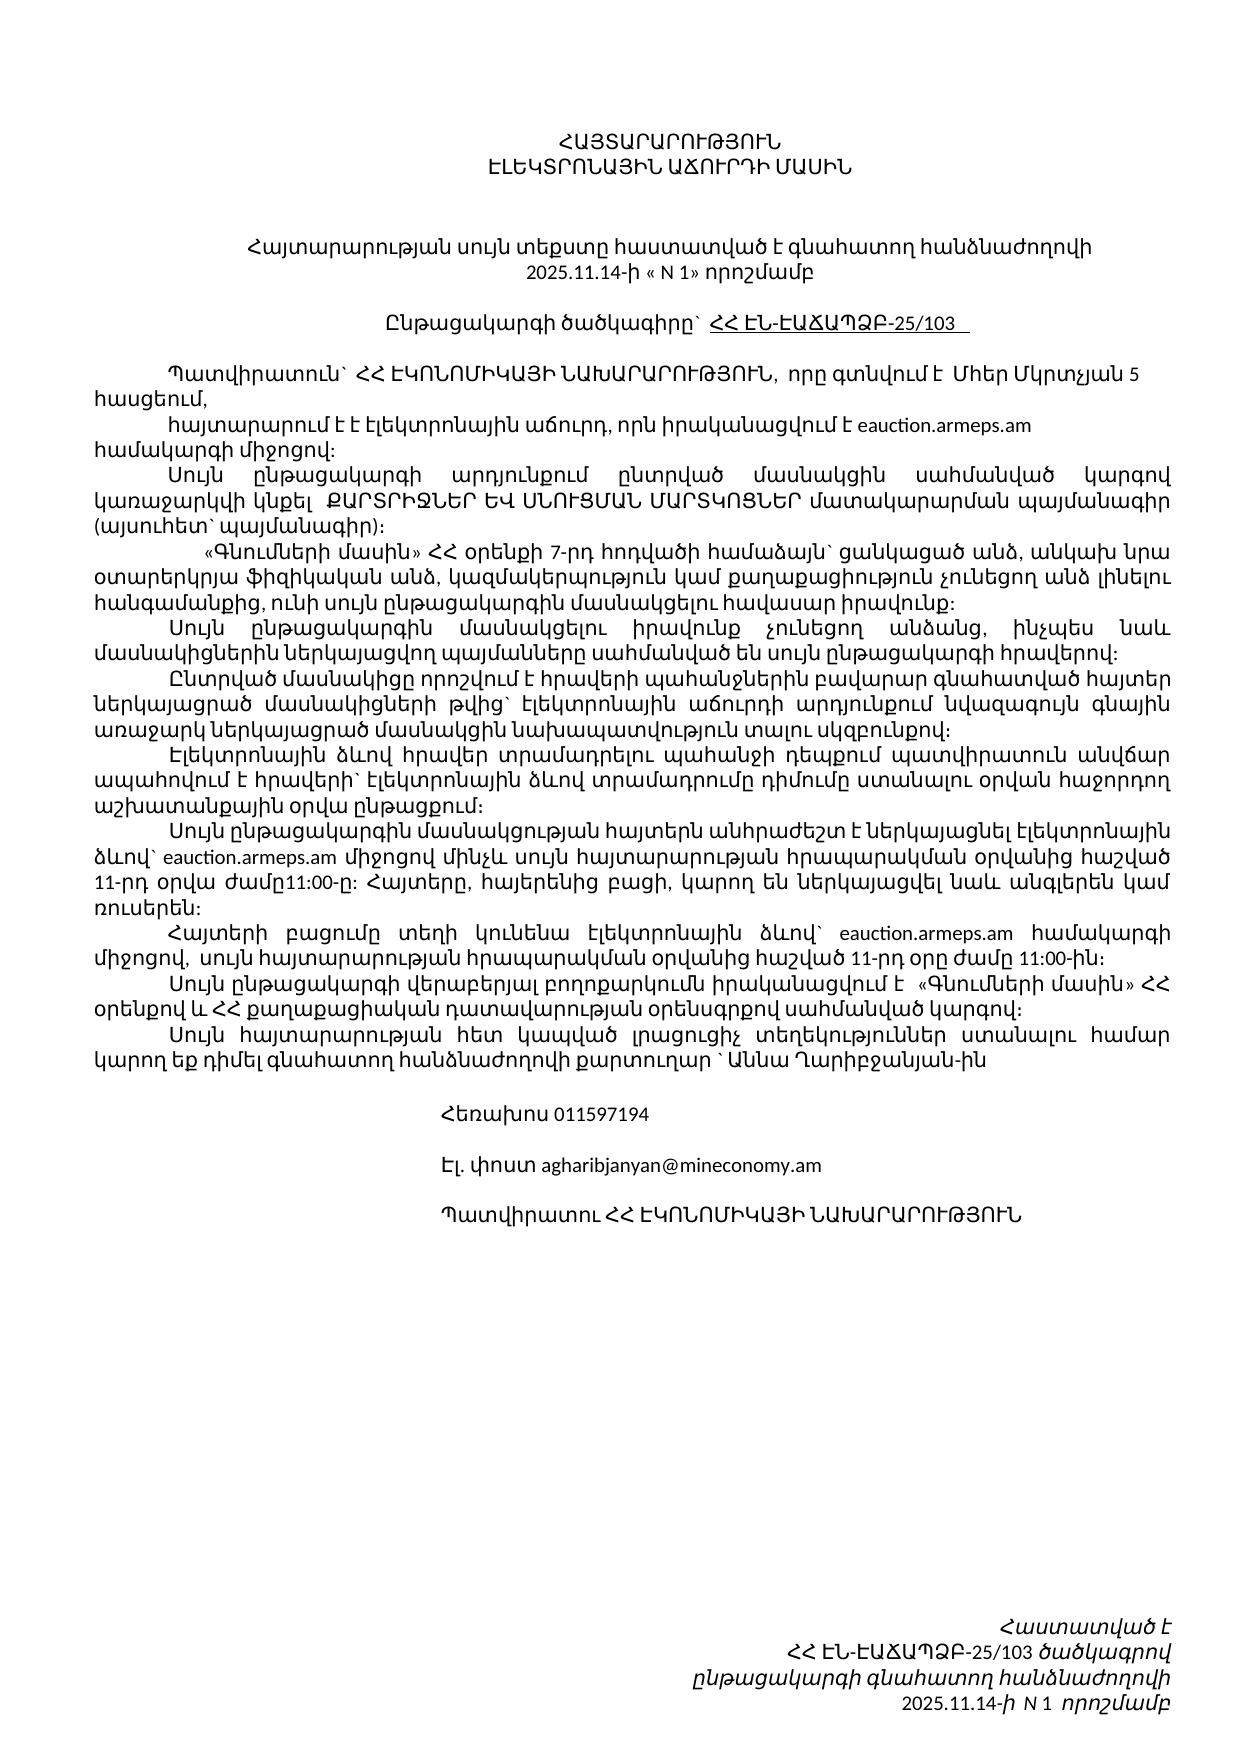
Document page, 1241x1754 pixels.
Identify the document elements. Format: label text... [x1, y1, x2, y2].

text «Գնումների մասին» ՀՀ օրենքի 7-րդ հոդվածի համաձայն` ցանկացած անձ, անկախ նրա օտարերկրյա ֆիզիկական անձ, կազմակերպություն կամ քաղաքացիություն չունեցող անձ լինելու հանգամանքից, ունի սույն ընթացակարգին մասնակցելու հավասար իրավունք: [94, 539, 1171, 615]
text Ընթացակարգի ծածկագիրը` ՀՀ ԷՆ-ԷԱՃԱՊՁԲ-25/103 [94, 310, 1171, 336]
text Ընտրված մասնակիցը որոշվում է հրավերի պահանջներին բավարար գնահատված հայտեր ներկայացրած մասնակիցների թվից` էլեկտրոնային աճուրդի արդյունքում նվազագույն գնային առաջարկ ներկայացրած մասնակցին նախապատվություն տալու սկզբունքով։ [94, 666, 1171, 742]
text Պատվիրատու ՀՀ ԷԿՈՆՈՄԻԿԱՅԻ ՆԱԽԱՐԱՐՈՒԹՅՈՒՆ [94, 1203, 1171, 1228]
text ԷԼԵԿՏՐՈՆԱՅԻՆ ԱՃՈՒՐԴԻ ՄԱՍԻՆ [94, 154, 1171, 180]
text Էլ. փոստ agharibjanyan@mineconomy.am [94, 1152, 1171, 1177]
text Սույն հայտարարության հետ կապված լրացուցիչ տեղեկություններ ստանալու համար կարող եք դիմել գնահատող հանձնաժողովի քարտուղար ` Աննա Ղարիբջանյան-ին [94, 1022, 1171, 1073]
text Հաստատված է [94, 1614, 1171, 1639]
text 2025.11.14 -ի « N 1» որոշմամբ [94, 259, 1171, 285]
text Սույն ընթացակարգի արդյունքում ընտրված մասնակցին սահմանված կարգով կառաջարկվի կնքել ՔԱՐՏՐԻՋՆԵՐ ԵՎ ՍՆՈՒՑՄԱՆ ՄԱՐՏԿՈՑՆԵՐ մատակարարման պայմանագիր (այսուհետ` պայմանագիր)։ [94, 463, 1171, 539]
text ընթացակարգի գնահատող հանձնաժողովի [94, 1665, 1171, 1690]
text Սույն ընթացակարգին մասնակցության հայտերն անհրաժեշտ է ներկայացնել էլեկտրոնային ձևով` eauction.armeps.am միջոցով մինչև սույն հայտարարության հրապարակման օրվանից հաշված 11-րդ օրվա ժամը11:00-ը: Հայտերը, հայերենից բացի, կարող են ներկայացվել նաև անգլերեն կամ ռուսերեն: [94, 818, 1171, 920]
text Էլեկտրոնային ձևով հրավեր տրամադրելու պահանջի դեպքում պատվիրատուն անվճար ապահովում է հրավերի` էլեկտրոնային ձևով տրամադրումը դիմումը ստանալու օրվան հաջորդող աշխատանքային օրվա ընթացքում։ [94, 742, 1171, 818]
text Սույն ընթացակարգի վերաբերյալ բողոքարկումն իրականացվում է «Գնումների մասին» ՀՀ օրենքով և ՀՀ քաղաքացիական դատավարության օրենսգրքով սահմանված կարգով։ [94, 971, 1171, 1022]
text Հայտերի բացումը տեղի կունենա էլեկտրոնային ձևով` eauction.armeps.am համակարգի միջոցով, սույն հայտարարության հրապարակման օրվանից հաշված 11-րդ օրը ժամը 11:00-ին։ [94, 920, 1171, 971]
text ՀԱՅՏԱՐԱՐՈՒԹՅՈՒՆ [94, 129, 1171, 154]
text Պատվիրատուն` ՀՀ ԷԿՈՆՈՄԻԿԱՅԻ ՆԱԽԱՐԱՐՈՒԹՅՈՒՆ, որը գտնվում է Մհեր Մկրտչյան 5 հասցեում, [94, 361, 1171, 412]
text Հայտարարության սույն տեքստը հաստատված է գնահատող հանձնաժողովի [94, 234, 1171, 259]
text 2025.11.14 -ի N 1 որոշմամբ [94, 1690, 1171, 1716]
text Սույն ընթացակարգին մասնակցելու իրավունք չունեցող անձանց, ինչպես նաև մասնակիցներին ներկայացվող պայմանները սահմանված են սույն ընթացակարգի հրավերով: [94, 615, 1171, 666]
text ՀՀ ԷՆ-ԷԱՃԱՊՁԲ-25/103 ծածկագրով [94, 1639, 1171, 1665]
text հայտարարում է է էլեկտրոնային աճուրդ, որն իրականացվում է eauction.armeps.am համակարգի միջոցով: [94, 412, 1171, 463]
text Հեռախոս 011597194 [94, 1101, 1171, 1126]
